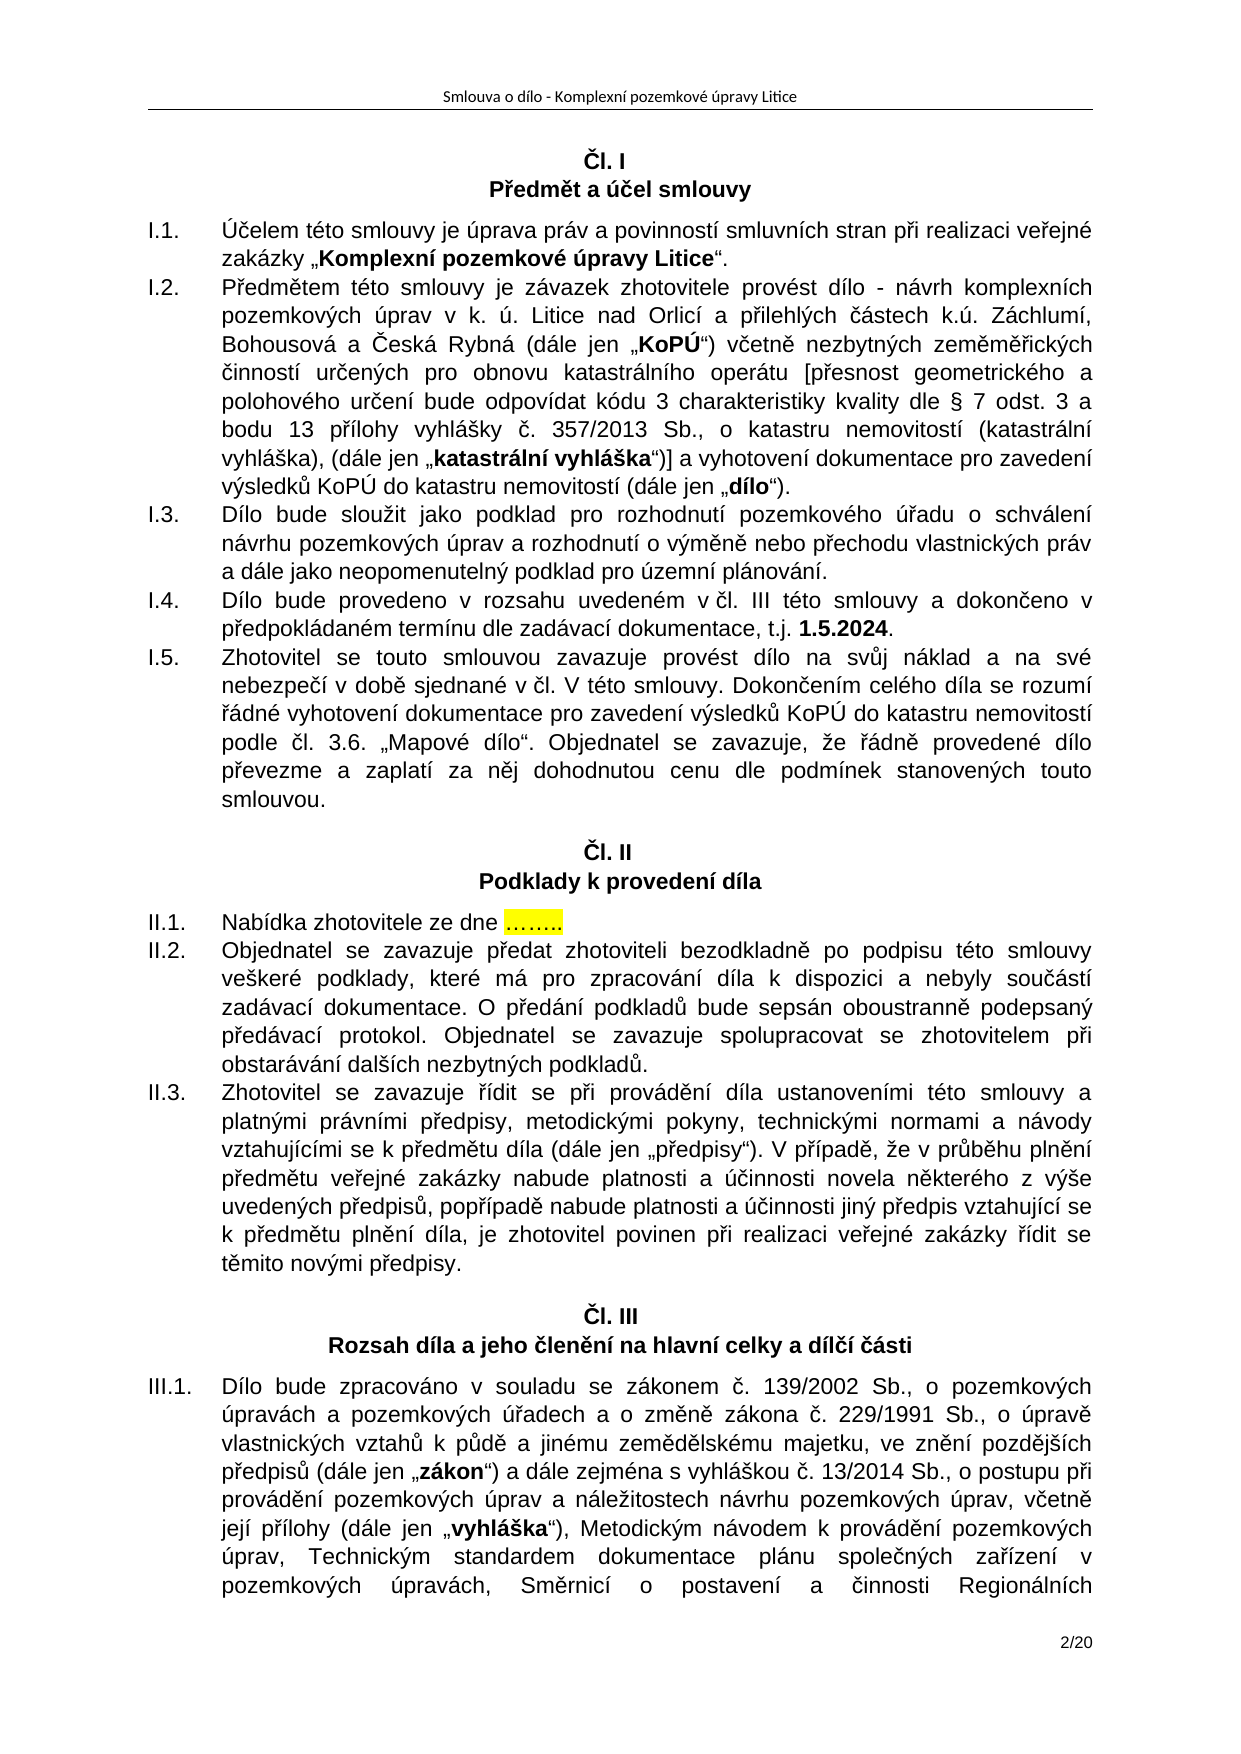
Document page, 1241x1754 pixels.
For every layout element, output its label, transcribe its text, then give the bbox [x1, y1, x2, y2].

list Účelem této smlouvy je úprava práv a povinností smluvních stran při realizaci veřejné zakázky „Komplexní pozemkové úpravy Litice“. [148, 217, 1093, 272]
list Dílo bude sloužit jako podklad pro rozhodnutí pozemkového úřadu o schválení návrhu pozemkových úprav a rozhodnutí o výměně nebo přechodu vlastnických práv a dále jako neopomenutelný podklad pro územní plánování. [148, 501, 1093, 584]
text Předmět a účel smlouvy [148, 148, 1093, 202]
list Zhotovitel se zavazuje řídit se při provádění díla ustanoveními této smlouvy a platnými právními předpisy, metodickými pokyny, technickými normami a návody vztahujícími se k předmětu díla (dále jen „předpisy“). V případě, že v průběhu plnění předmětu veřejné zakázky nabude platnosti a účinnosti novela některého z výše uvedených předpisů, popřípadě nabude platnosti a účinnosti jiný předpis vztahující se k předmětu plnění díla, je zhotovitel povinen při realizaci veřejné zakázky řídit se těmito novými předpisy. [148, 1079, 1093, 1276]
list Zhotovitel se touto smlouvou zavazuje provést dílo na svůj náklad a na své nebezpečí v době sjednané v čl. V této smlouvy. Dokončením celého díla se rozumí řádné vyhotovení dokumentace pro zavedení výsledků KoPÚ do katastru nemovitostí podle čl. 3.6. „Mapové dílo“. Objednatel se zavazuje, že řádně provedené dílo převezme a zaplatí za něj dohodnutou cenu dle podmínek stanovených touto smlouvou. [148, 643, 1093, 812]
list Nabídka zhotovitele ze dne …….. [148, 908, 1093, 935]
list Předmětem této smlouvy je závazek zhotovitele provést dílo - návrh komplexních pozemkových úprav v k. ú. Litice nad Orlicí a přilehlých částech k.ú. Záchlumí, Bohousová a Česká Rybná (dále jen „KoPÚ“) včetně nezbytných zeměměřických činností určených pro obnovu katastrálního operátu [přesnost geometrického a polohového určení bude odpovídat kódu 3 charakteristiky kvality dle § 7 odst. 3 a bodu 13 přílohy vyhlášky č. 357/2013 Sb., o katastru nemovitostí (katastrální vyhláška), (dále jen „katastrální vyhláška“)] a vyhotovení dokumentace pro zavedení výsledků KoPÚ do katastru nemovitostí (dále jen „dílo“). [148, 274, 1093, 499]
list Objednatel se zavazuje předat zhotoviteli bezodkladně po podpisu této smlouvy veškeré podklady, které má pro zpracování díla k dispozici a nebyly součástí zadávací dokumentace. O předání podkladů bude sepsán oboustranně podepsaný předávací protokol. Objednatel se zavazuje spolupracovat se zhotovitelem při obstarávání dalších nezbytných podkladů. [148, 937, 1093, 1077]
text Rozsah díla a jeho členění na hlavní celky a dílčí části [148, 1303, 1093, 1358]
list Dílo bude provedeno v rozsahu uvedeném v čl. III této smlouvy a dokončeno v předpokládaném termínu dle zadávací dokumentace, t.j. 1.5.2024. [148, 587, 1093, 641]
text Podklady k provedení díla [148, 839, 1093, 894]
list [148, 1373, 1093, 1598]
